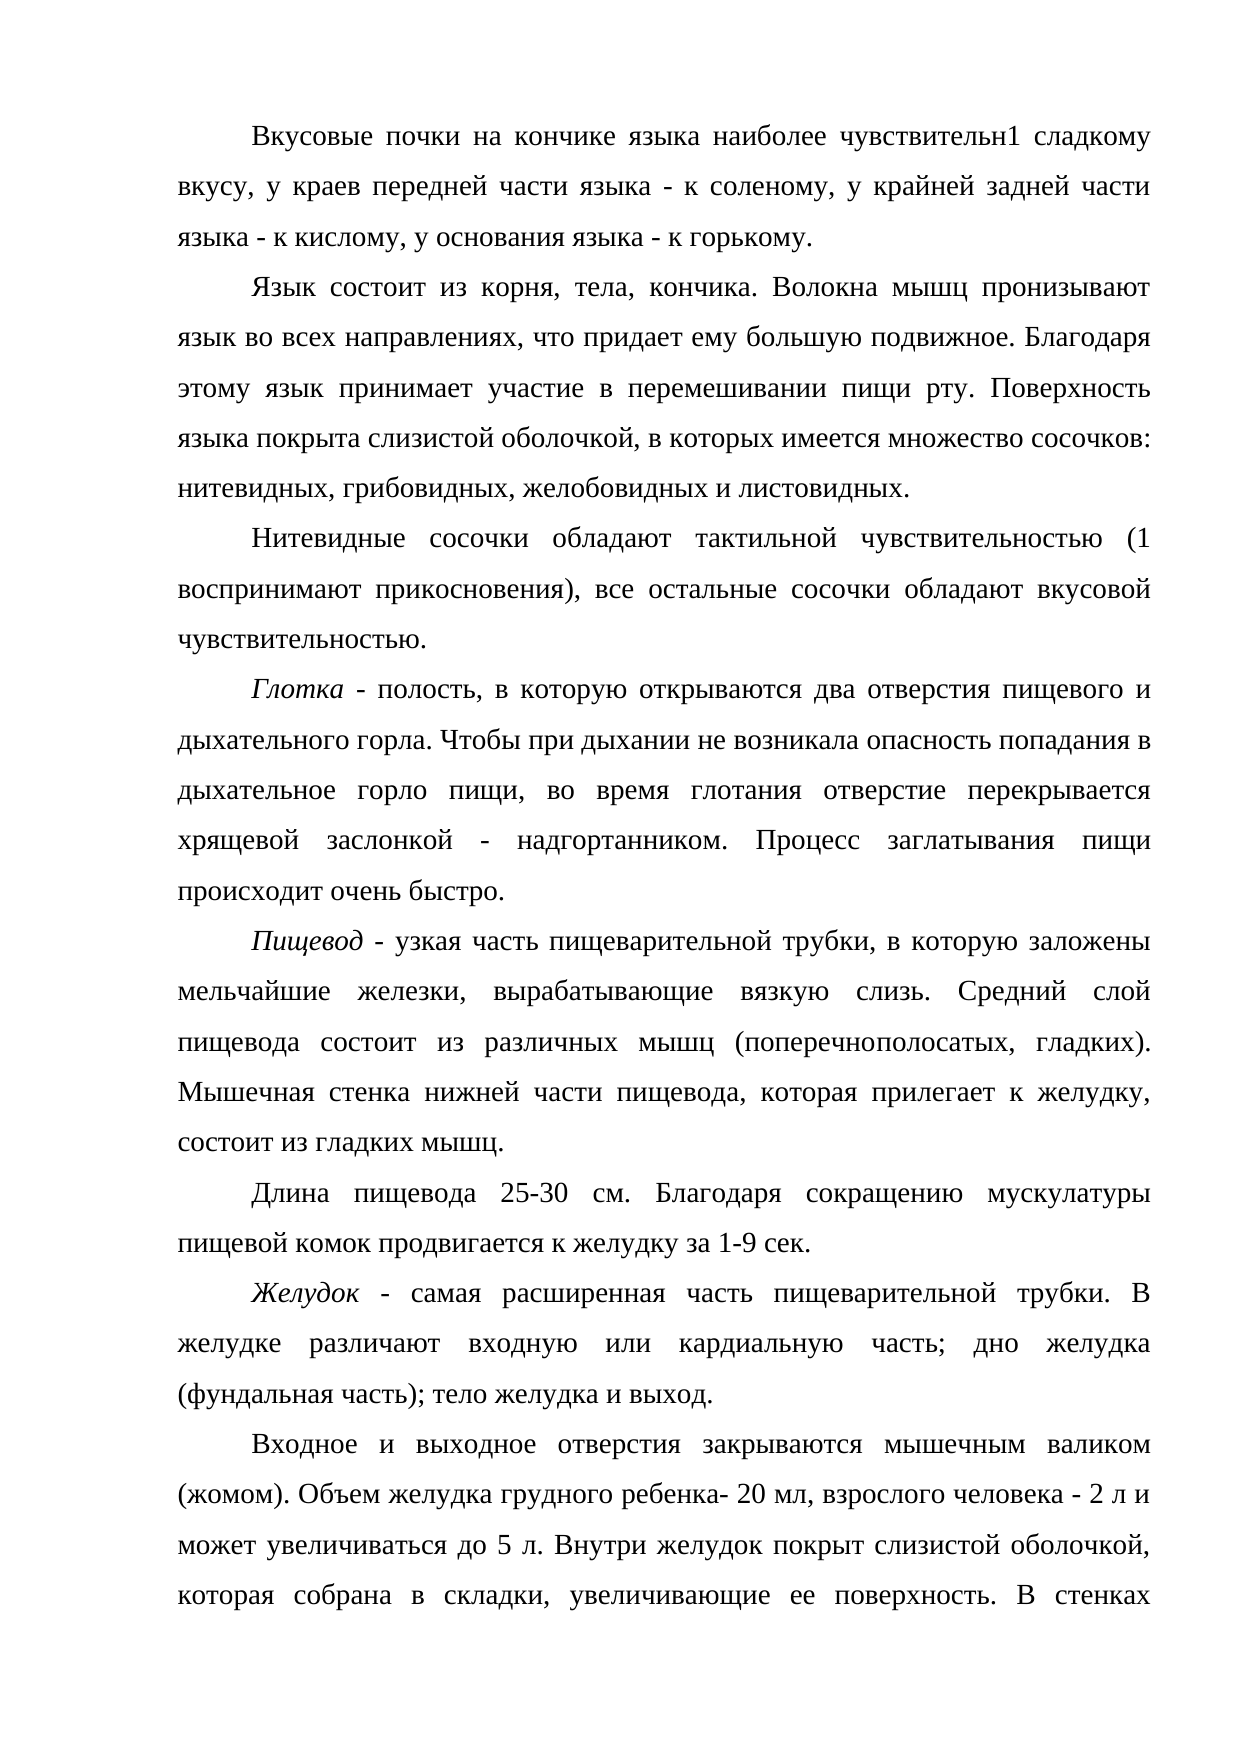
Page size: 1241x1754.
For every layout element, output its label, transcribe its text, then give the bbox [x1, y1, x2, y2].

text Длина пищевода 25-. Благодаря сокращению мускулатуры пищевой комок продвигается к желудку за 1-9 сек. [177, 1175, 1152, 1258]
text Глотка - полость, в которую открываются два отверстия пищевого и дыхательного горла. Чтобы при дыхании не возникала опасность попадания в дыхательное горло пищи, во время глотания отверстие перекрывается хрящевой заслонкой - надгортанником. Процесс заглатывания пищи происходит очень быстро. [177, 672, 1152, 906]
text Желудок - самая расширенная часть пищеварительной трубки. В желудке различают входную или кардиальную часть; дно желудка (фундальная часть); тело желудка и выход. [177, 1275, 1152, 1409]
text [177, 1426, 1152, 1611]
text Нитевидные сосочки обладают тактильной чувствительностью (1 воспринимают прикосновения), все остальные сосочки обладают вкусовой чувствительностью. [177, 521, 1152, 655]
text Язык состоит из корня, тела, кончика. Волокна мышц пронизывают язык во всех направлениях, что придает ему большую подвижное. Благодаря этому язык принимает участие в перемешивании пищи рту. Поверхность языка покрыта слизистой оболочкой, в которых имеется множество сосочков: нитевидных, грибовидных, желобовидных и листовидных. [177, 269, 1152, 504]
text Пищевод - узкая часть пищеварительной трубки, в которую заложены мельчайшие железки, вырабатывающие вязкую слизь. Средний слой пищевода состоит из различных мышц (поперечнополосатых, гладких). Мышечная стенка нижней части пищевода, которая прилегает к желудку, состоит из гладких мышц. [177, 923, 1152, 1158]
text Вкусовые почки на кончике языка наиболее чувствительн1 сладкому вкусу, у краев передней части языка - к соленому, у крайней задней части языка - к кислому, у основания языка - к горькому. [177, 118, 1152, 252]
